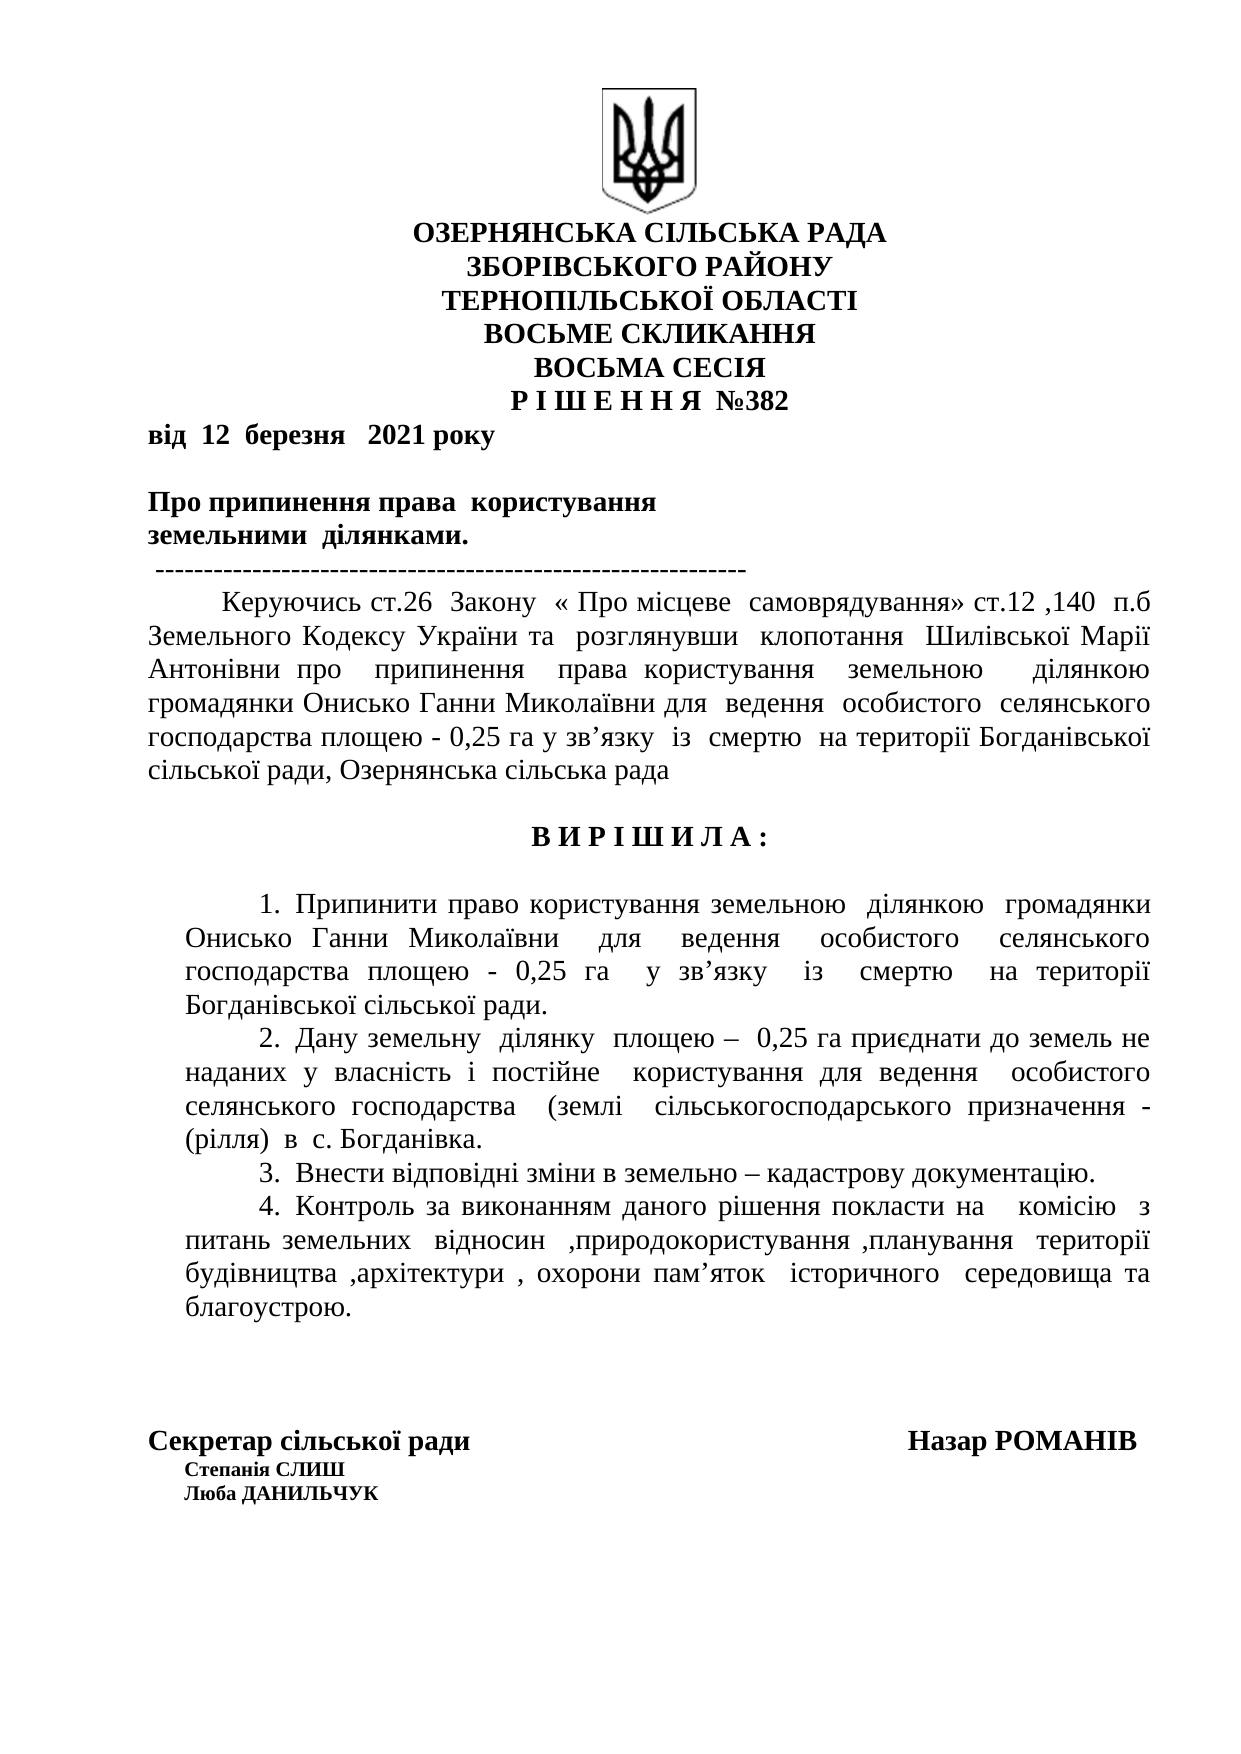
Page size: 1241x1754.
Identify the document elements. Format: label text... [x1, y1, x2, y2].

text ВОСЬМА СЕСІЯ [148, 350, 1152, 383]
picture [602, 88, 698, 216]
text Керуючись ст.26 Закону « Про місцеве самоврядування» ст.12 ,140 п.б Земельного Кодексу України та розглянувши клопотання Шилівської Марії Антонівни про припинення права користування земельною ділянкою громадянки Онисько Ганни Миколаївни для ведення особистого селянського господарства площею - 0,25 га у зв’язку із смертю на території Богданівської сільської ради, Озернянська сільська рада [148, 584, 1152, 786]
list Дану земельну ділянку площею – 0,25 га приєднати до земель не наданих у власність і постійне користування для ведення особистого селянського господарства (землі сільськогосподарського призначення - (рілля) в с. Богданівка. [185, 1021, 1152, 1155]
list Контроль за виконанням даного рішення покласти на комісію з питань земельних відносин ,природокористування ,планування території будівництва ,архітектури , охорони пам’яток історичного середовища та благоустрою. [185, 1188, 1152, 1322]
text ЗБОРІВСЬКОГО РАЙОНУ [148, 249, 1152, 283]
text Про припинення права користування [148, 484, 1152, 517]
text Секретар сільської ради Назар РОМАНІВ Степанія СЛИШ Люба ДАНИЛЬЧУК [148, 1423, 1152, 1505]
text ------------------------------------------------------------- [148, 551, 1152, 584]
text Р І Ш Е Н Н Я №382 [148, 383, 1152, 417]
text ТЕРНОПІЛЬСЬКОЇ ОБЛАСТІ [148, 283, 1152, 316]
text ВОСЬМЕ СКЛИКАННЯ [148, 316, 1152, 350]
list Внести відповідні зміни в земельно – кадастрову документацію. [185, 1155, 1152, 1188]
text ОЗЕРНЯНСЬКА СІЛЬСЬКА РАДА [148, 216, 1152, 249]
list Припинити право користування земельною ділянкою громадянки Онисько Ганни Миколаївни для ведення особистого селянського господарства площею - 0,25 га у зв’язку із смертю на території Богданівської сільської ради. [185, 886, 1152, 1021]
text від 12 березня 2021 року [148, 417, 1152, 450]
text В И Р І Ш И Л А : [148, 819, 1152, 853]
text земельними ділянками. [148, 517, 1152, 551]
